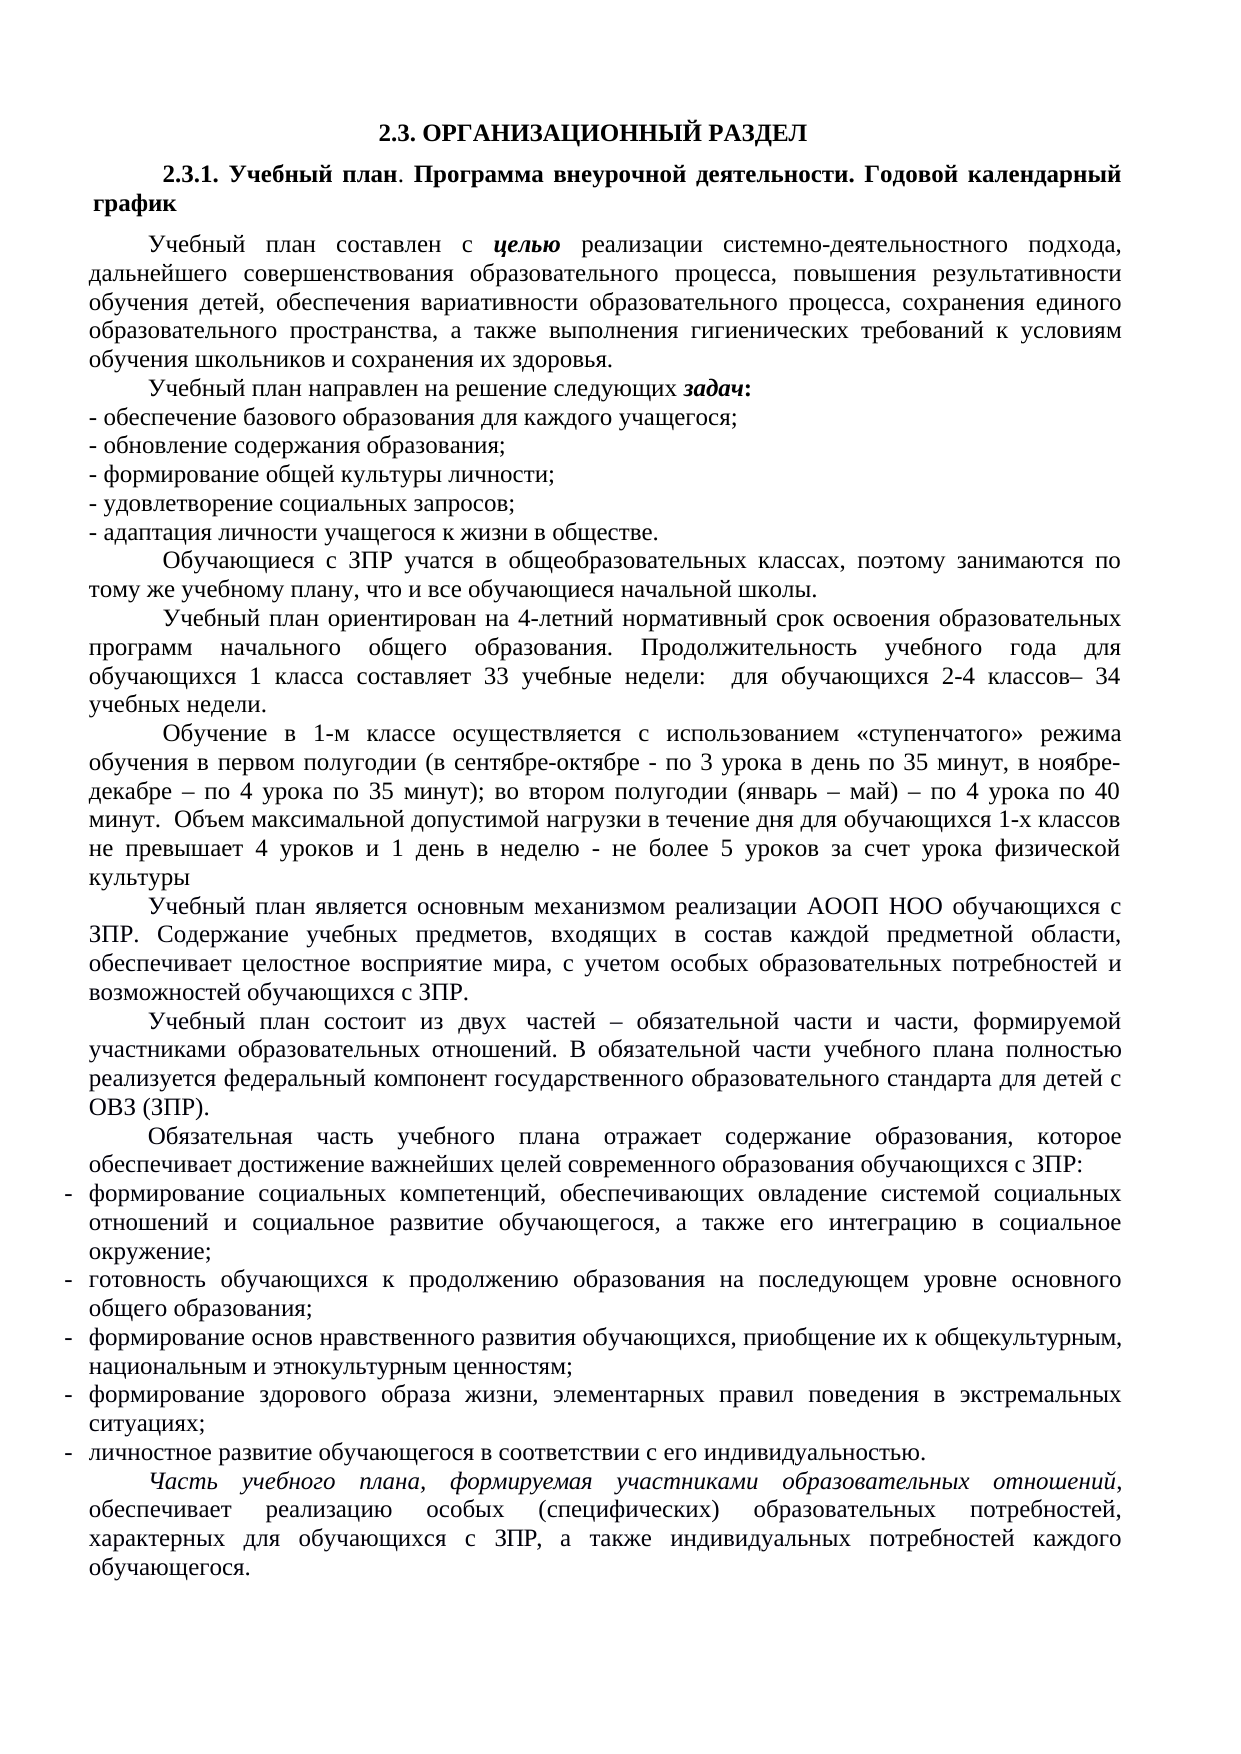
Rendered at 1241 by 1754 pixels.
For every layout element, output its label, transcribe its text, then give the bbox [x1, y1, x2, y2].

text Учебный план составлен с целью реализации системно-деятельностного подхода, дальнейшего совершенствования образовательного процесса, повышения результативности обучения детей, обеспечения вариативности образовательного процесса, сохранения единого образовательного пространства, а также выполнения гигиенических требований к условиям обучения школьников и сохранения их здоровья. [89, 229, 1122, 373]
list личностное развитие обучающегося в соответствии с его индивидуальностью. [64, 1437, 1122, 1466]
text 2.3.1. Учебный план. Программа внеурочной деятельности. Годовой календарный график [93, 159, 1122, 217]
text - удовлетворение социальных запросов; [89, 488, 1122, 517]
text - формирование общей культуры личности; [89, 459, 1122, 488]
list формирование здорового образа жизни, элементарных правил поведения в экстремальных ситуациях; [64, 1379, 1122, 1437]
list формирование социальных компетенций, обеспечивающих овладение системой социальных отношений и социальное развитие обучающегося, а также его интеграцию в социальное окружение; [64, 1178, 1122, 1264]
text 2.3. ОРГАНИЗАЦИОННЫЙ РАЗДЕЛ [89, 118, 1122, 147]
text - обеспечение базового образования для каждого учащегося; [89, 402, 1122, 431]
list готовность обучающихся к продолжению образования на последующем уровне основного общего образования; [64, 1264, 1122, 1322]
text Учебный план является основным механизмом реализации АООП НОО обучающихся с ЗПР. Содержание учебных предметов, входящих в состав каждой предметной области, обеспечивает целостное восприятие мира, с учетом особых образовательных потребностей и возможностей обучающихся с ЗПР. [89, 891, 1122, 1006]
text Обучение в 1-м классе осуществляется с использованием «ступенчатого» режима обучения в первом полугодии (в сентябре-октябре - по 3 урока в день по 35 минут, в ноябре-декабре – по 4 урока по 35 минут); во втором полугодии (январь – май) – по 4 урока по 40 минут. Объем максимальной допустимой нагрузки в течение дня для обучающихся 1-х классов не превышает 4 уроков и 1 день в неделю - не более 5 уроков за счет урока физической культуры [89, 718, 1122, 891]
text Часть учебного плана, формируемая участниками образовательных отношений, обеспечивает реализацию особых (специфических) образовательных потребностей, характерных для обучающихся с ЗПР, а также индивидуальных потребностей каждого обучающегося. [89, 1466, 1122, 1581]
text - адаптация личности учащегося к жизни в обществе. [89, 517, 1122, 546]
text Обязательная часть учебного плана отражает содержание образования, которое обеспечивает достижение важнейших целей современного образования обучающихся с ЗПР: [89, 1121, 1122, 1178]
text Обучающиеся с ЗПР учатся в общеобразовательных классах, поэтому занимаются по тому же учебному плану, что и все обучающиеся начальной школы. [89, 546, 1122, 603]
text Учебный план ориентирован на 4-летний нормативный срок освоения образовательных программ начального общего образования. Продолжительность учебного года для обучающихся 1 класса составляет 33 учебные недели: для обучающихся 2-4 классов– 34 учебных недели. [89, 603, 1122, 718]
list формирование основ нравственного развития обучающихся, приобщение их к общекультурным, национальным и этнокультурным ценностям; [64, 1322, 1122, 1379]
text Учебный план состоит из двух частей – обязательной части и части, формируемой участниками образовательных отношений. В обязательной части учебного плана полностью реализуется федеральный компонент государственного образовательного стандарта для детей с ОВЗ (ЗПР). [89, 1006, 1122, 1121]
text Учебный план направлен на решение следующих задач: [89, 373, 1122, 402]
text - обновление содержания образования; [89, 431, 1122, 459]
